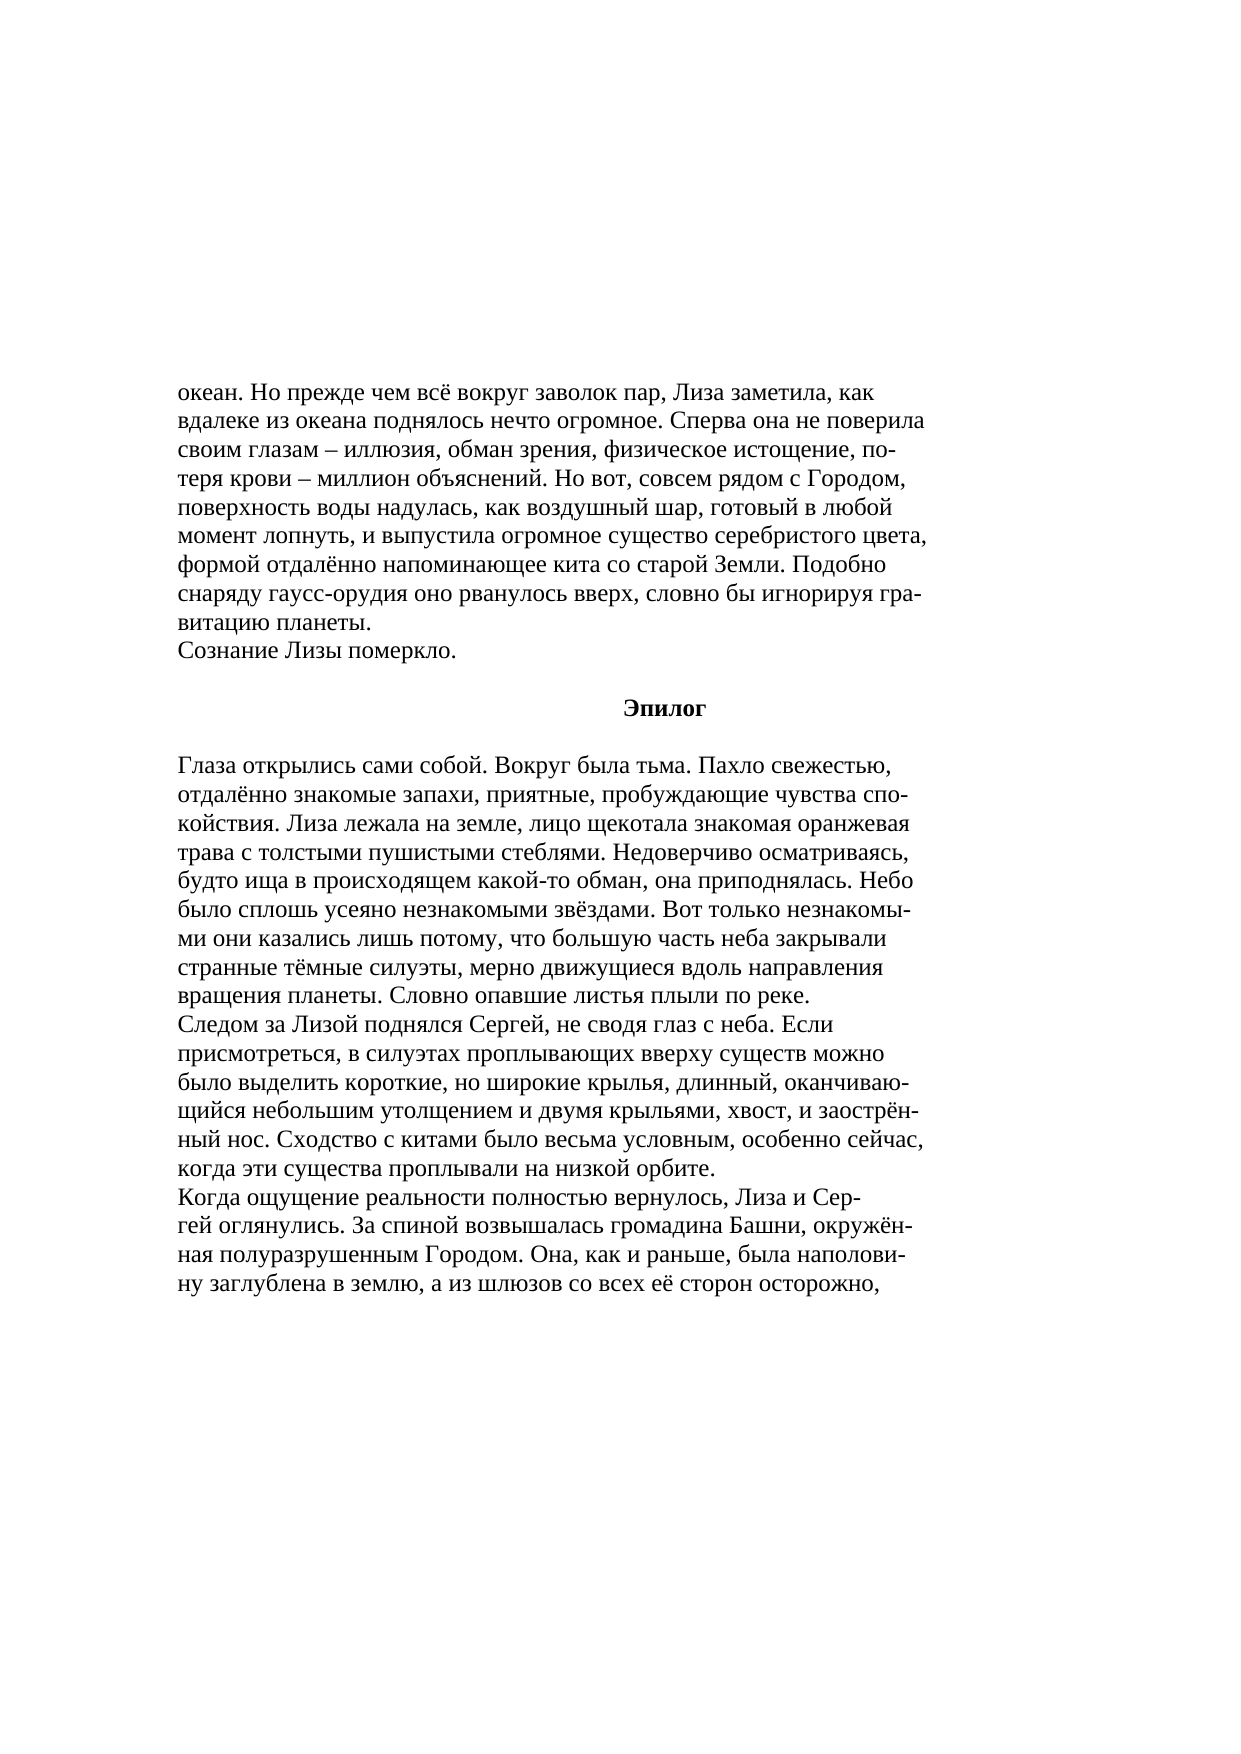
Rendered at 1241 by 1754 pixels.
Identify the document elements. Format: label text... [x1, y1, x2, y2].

text присмотреться, в силуэтах проплывающих вверху существ можно [177, 1038, 1152, 1067]
text витацию планеты. [177, 607, 1152, 636]
text поверхность воды надулась, как воздушный шар, готовый в любой [177, 492, 1152, 521]
text трава с толстыми пушистыми стеблями. Недоверчиво осматриваясь, [177, 837, 1152, 866]
text Глаза открылись сами собой. Вокруг была тьма. Пахло свежестью, [177, 751, 1152, 779]
text Сознание Лизы померкло. [177, 636, 1152, 664]
text вращения планеты. Словно опавшие листья плыли по реке. [177, 981, 1152, 1009]
text формой отдалённо напоминающее кита со старой Земли. Подобно [177, 549, 1152, 578]
text теря крови – миллион объяснений. Но вот, совсем рядом с Городом, [177, 463, 1152, 492]
text снаряду гаусс-орудия оно рванулось вверх, словно бы игнорируя гра- [177, 578, 1152, 607]
text когда эти существа проплывали на низкой орбите. [177, 1153, 1152, 1182]
text ный нос. Сходство с китами было весьма условным, особенно сейчас, [177, 1124, 1152, 1153]
text момент лопнуть, и выпустила огромное существо серебристого цвета, [177, 521, 1152, 549]
text будто ища в происходящем какой-то обман, она приподнялась. Небо [177, 866, 1152, 894]
text гей оглянулись. За спиной возвышалась громадина Башни, окружён- [177, 1211, 1152, 1239]
text Когда ощущение реальности полностью вернулось, Лиза и Сер- [177, 1182, 1152, 1211]
text Эпилог [177, 693, 1152, 722]
text было сплошь усеяно незнакомыми звёздами. Вот только незнакомы- [177, 894, 1152, 923]
text было выделить короткие, но широкие крылья, длинный, оканчиваю- [177, 1067, 1152, 1096]
text вдалеке из океана поднялось нечто огромное. Сперва она не поверила [177, 406, 1152, 434]
text ну заглублена в землю, а из шлюзов со всех её сторон осторожно, [177, 1268, 1152, 1297]
text странные тёмные силуэты, мерно движущиеся вдоль направления [177, 952, 1152, 981]
text щийся небольшим утолщением и двумя крыльями, хвост, и заострён- [177, 1096, 1152, 1124]
text своим глазам – иллюзия, обман зрения, физическое истощение, по- [177, 434, 1152, 463]
text койствия. Лиза лежала на земле, лицо щекотала знакомая оранжевая [177, 808, 1152, 837]
text ми они казались лишь потому, что большую часть неба закрывали [177, 923, 1152, 952]
text океан. Но прежде чем всё вокруг заволок пар, Лиза заметила, как [177, 377, 1152, 406]
text отдалённо знакомые запахи, приятные, пробуждающие чувства спо- [177, 779, 1152, 808]
text Следом за Лизой поднялся Сергей, не сводя глаз с неба. Если [177, 1009, 1152, 1038]
text ная полуразрушенным Городом. Она, как и раньше, была наполови- [177, 1239, 1152, 1268]
